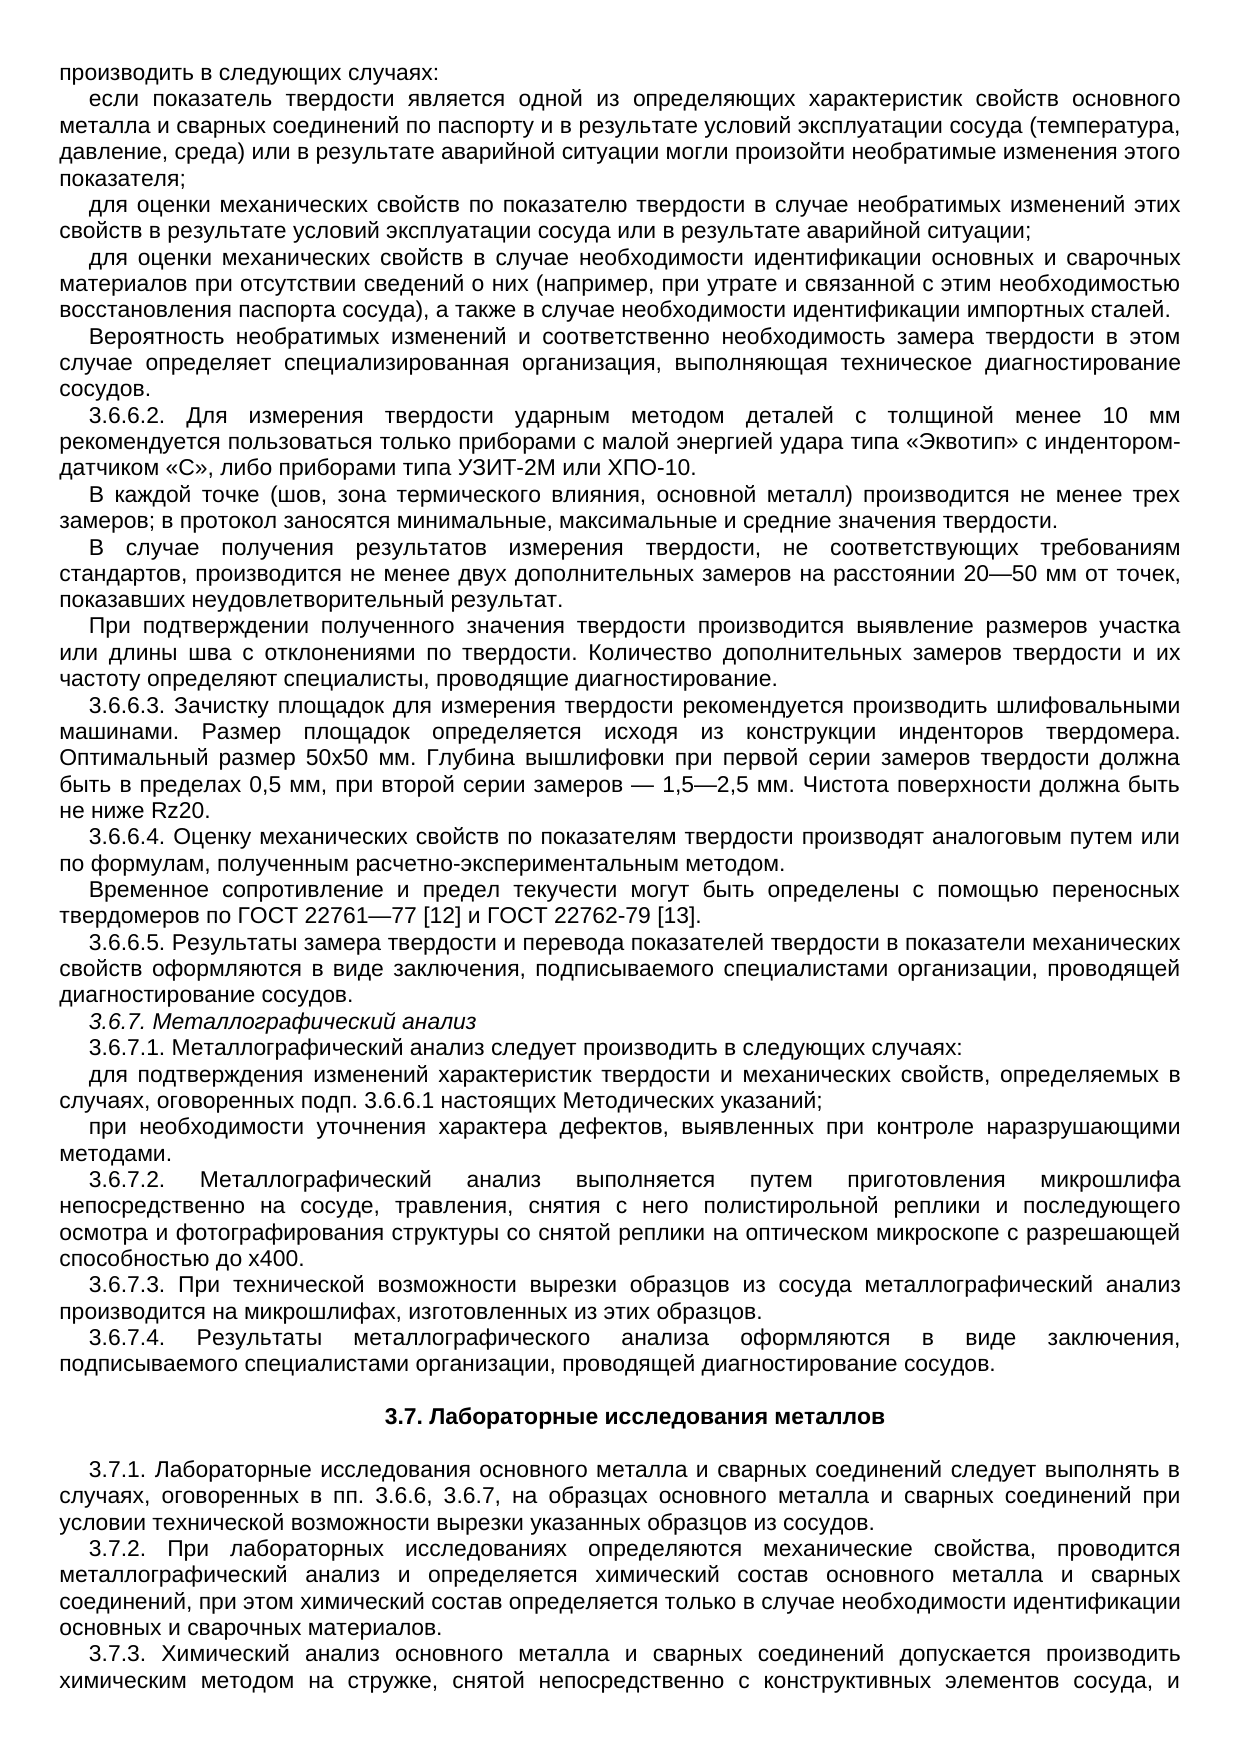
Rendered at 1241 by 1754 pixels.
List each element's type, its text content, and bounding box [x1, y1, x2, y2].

text 3.6.7.4. Результаты металлографического анализа оформляются в виде заключения, подписываемого специалистами организации, проводящей диагностирование сосудов. [59, 1324, 1181, 1377]
text 3.6.7.3. При технической возможности вырезки образцов из сосуда металлографический анализ производится на микрошлифах, изготовленных из этих образцов. [59, 1271, 1181, 1324]
text 3.7. Лабораторные исследования металлов [59, 1403, 1181, 1429]
text 3.6.6.2. Для измерения твердости ударным методом деталей с толщиной менее 10 мм рекомендуется пользоваться только приборами с малой энергией удара типа «Эквотип» с индентором-датчиком «С», либо приборами типа УЗИТ-2М или ХПО-10. [59, 402, 1181, 481]
text 3.6.7.1. Металлографический анализ следует производить в следующих случаях: [59, 1034, 1181, 1061]
text Временное сопротивление и предел текучести могут быть определены с помощью переносных твердомеров по ГОСТ 22761—77 [12] и ГОСТ 22762-79 [13]. [59, 876, 1181, 929]
text 3.6.7. Металлографический анализ [59, 1008, 1181, 1034]
text 3.6.6.4. Оценку механических свойств по показателям твердости производят аналоговым путем или по формулам, полученным расчетно-экспериментальным методом. [59, 823, 1181, 876]
text 3.6.6.5. Результаты замера твердости и перевода показателей твердости в показатели механических свойств оформляются в виде заключения, подписываемого специалистами организации, проводящей диагностирование сосудов. [59, 929, 1181, 1008]
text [59, 1640, 1181, 1693]
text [59, 59, 1181, 85]
text для подтверждения изменений характеристик твердости и механических свойств, определяемых в случаях, оговоренных подп. 3.6.6.1 настоящих Методических указаний; [59, 1061, 1181, 1113]
text В случае получения результатов измерения твердости, не соответствующих требованиям стандартов, производится не менее двух дополнительных замеров на расстоянии 20—50 мм от точек, показавших неудовлетворительный результат. [59, 533, 1181, 612]
text для оценки механических свойств по показателю твердости в случае необратимых изменений этих свойств в результате условий эксплуатации сосуда или в результате аварийной ситуации; [59, 191, 1181, 243]
text При подтверждении полученного значения твердости производится выявление размеров участка или длины шва с отклонениями по твердости. Количество дополнительных замеров твердости и их частоту определяют специалисты, проводящие диагностирование. [59, 612, 1181, 692]
text 3.6.6.3. Зачистку площадок для измерения твердости рекомендуется производить шлифовальными машинами. Размер площадок определяется исходя из конструкции инденторов твердомера. Оптимальный размер 50x50 мм. Глубина вышлифовки при первой серии замеров твердости должна быть в пределах 0,5 мм, при второй серии замеров — 1,5—2,5 мм. Чистота поверхности должна быть не ниже Rz20. [59, 692, 1181, 823]
text если показатель твердости является одной из определяющих характеристик свойств основного металла и сварных соединений по паспорту и в результате условий эксплуатации сосуда (температура, давление, среда) или в результате аварийной ситуации могли произойти необратимые изменения этого показателя; [59, 85, 1181, 191]
text при необходимости уточнения характера дефектов, выявленных при контроле наразрушающими методами. [59, 1113, 1181, 1166]
text 3.7.1. Лабораторные исследования основного металла и сварных соединений следует выполнять в случаях, оговоренных в пп. 3.6.6, 3.6.7, на образцах основного металла и сварных соединений при условии технической возможности вырезки указанных образцов из сосудов. [59, 1456, 1181, 1535]
text 3.7.2. При лабораторных исследованиях определяются механические свойства, проводится металлографический анализ и определяется химический состав основного металла и сварных соединений, при этом химический состав определяется только в случае необходимости идентификации основных и сварочных материалов. [59, 1535, 1181, 1640]
text Вероятность необратимых изменений и соответственно необходимость замера твердости в этом случае определяет специализированная организация, выполняющая техническое диагностирование сосудов. [59, 323, 1181, 402]
text 3.6.7.2. Металлографический анализ выполняется путем приготовления микрошлифа непосредственно на сосуде, травления, снятия с него полистирольной реплики и последующего осмотра и фотографирования структуры со снятой реплики на оптическом микроскопе с разрешающей способностью до х400. [59, 1166, 1181, 1271]
text В каждой точке (шов, зона термического влияния, основной металл) производится не менее трех замеров; в протокол заносятся минимальные, максимальные и средние значения твердости. [59, 481, 1181, 533]
text для оценки механических свойств в случае необходимости идентификации основных и сварочных материалов при отсутствии сведений о них (например, при утрате и связанной с этим необходимостью восстановления паспорта сосуда), а также в случае необходимости идентификации импортных сталей. [59, 243, 1181, 323]
